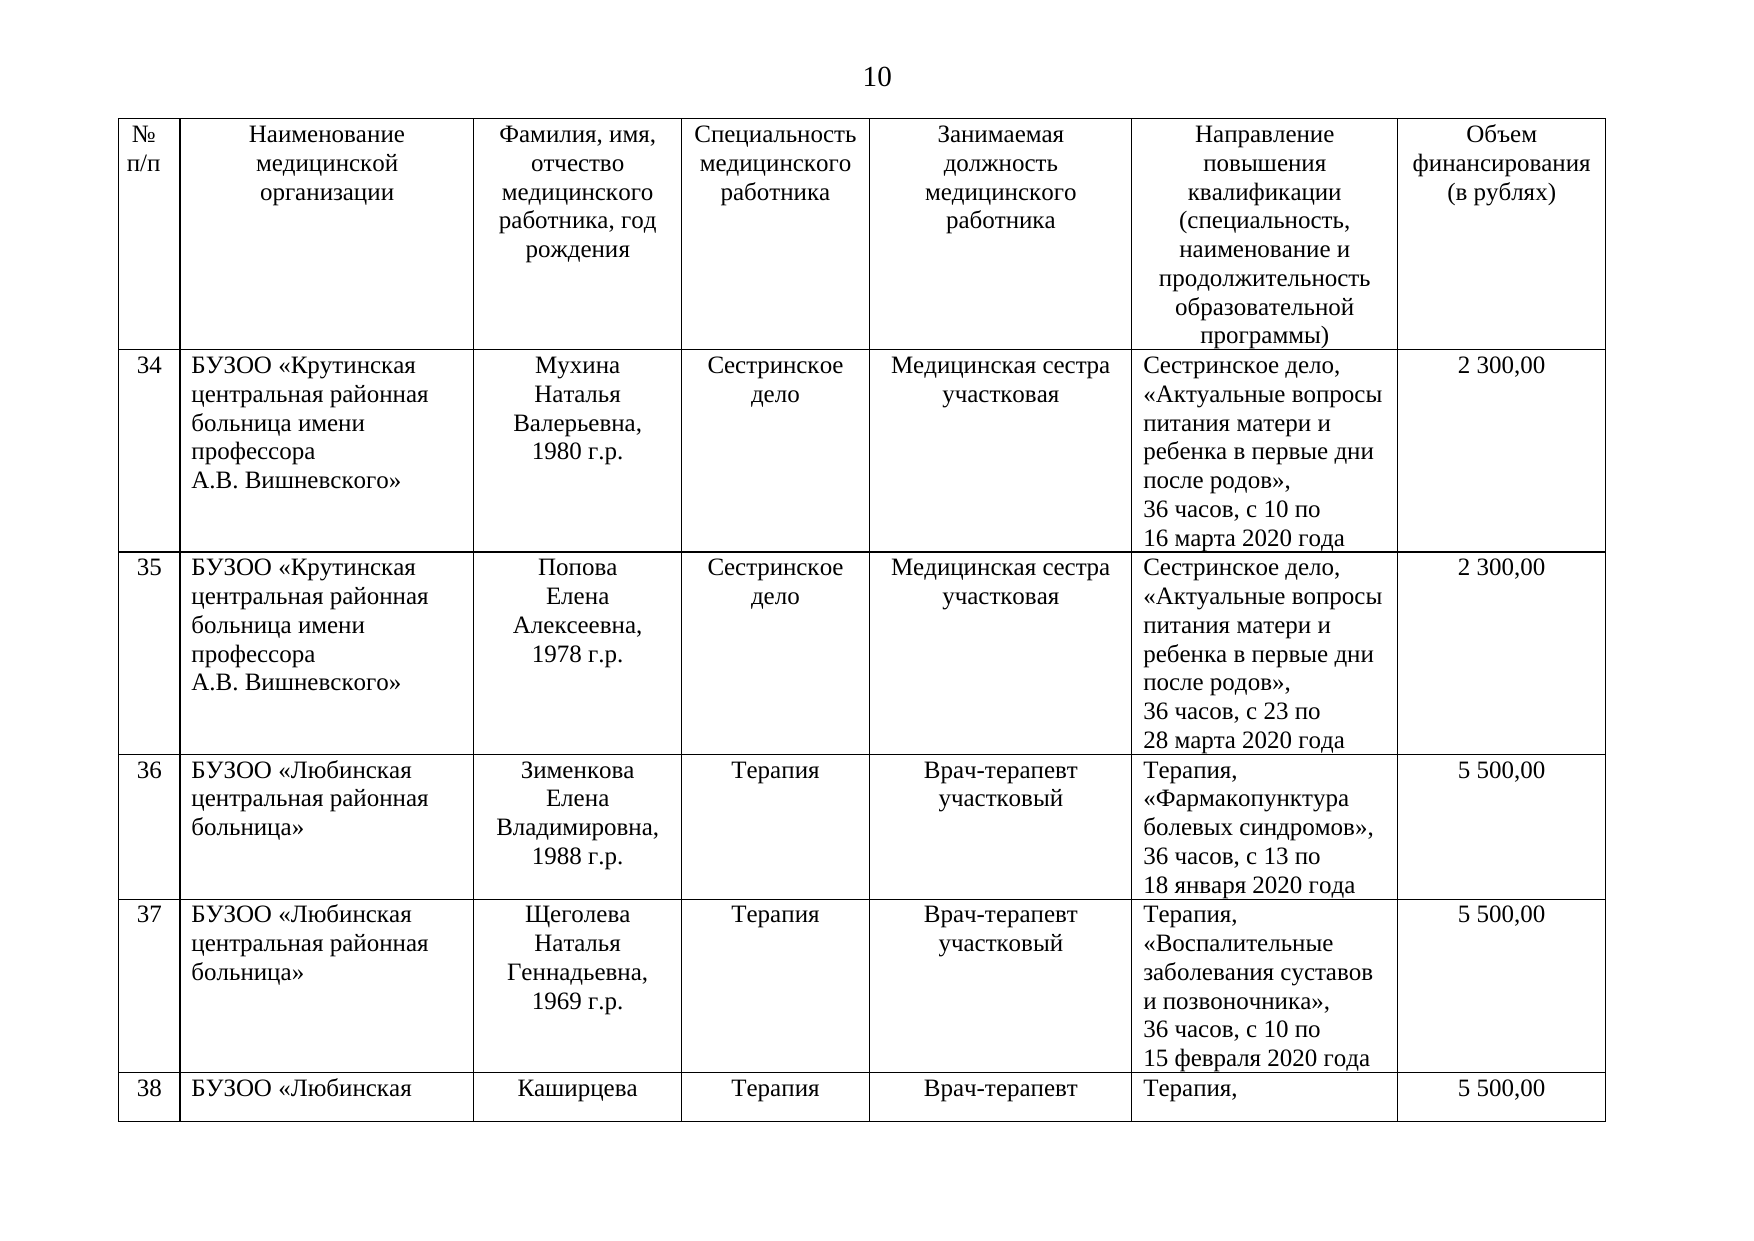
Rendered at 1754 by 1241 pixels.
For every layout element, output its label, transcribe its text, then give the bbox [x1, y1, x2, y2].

table_cell Терапия [682, 755, 869, 898]
table_cell Медицинская сестра участковая [870, 553, 1131, 754]
table_cell 38 [119, 1073, 179, 1121]
table_cell 2 300,00 [1398, 350, 1605, 551]
table_cell Мухина Наталья Валерьевна, 1980 г.р. [474, 350, 681, 551]
table_cell Сестринское дело, «Актуальные вопросы питания матери и ребенка в первые дни после родов», 36 часов, с 10 по 16 марта 2020 года [1132, 350, 1397, 551]
table_cell Терапия [682, 1073, 869, 1121]
table_cell БУЗОО «Крутинская центральная районная больница имени профессора А.В. Вишневского» [181, 350, 473, 551]
table_cell Попова Елена Алексеевна, 1978 г.р. [474, 553, 681, 754]
table_cell Сестринское дело [682, 350, 869, 551]
table_cell БУЗОО «Любинская центральная районная больница» [181, 900, 473, 1072]
table_cell Сестринское дело, «Актуальные вопросы питания матери и ребенка в первые дни после родов», 36 часов, с 23 по 28 марта 2020 года [1132, 553, 1397, 754]
table_cell 5 500,00 [1398, 1073, 1605, 1121]
table_header Занимаемая должность медицинского работника [870, 119, 1131, 349]
table_cell 5 500,00 [1398, 900, 1605, 1072]
table_cell Врач-терапевт участковый [870, 1073, 1131, 1121]
table_cell 34 [119, 350, 179, 551]
table_cell Терапия, «Фармакопунктура болевых синдромов», 36 часов, с 13 по 18 января 2020 года [1132, 755, 1397, 898]
table_header № п/п [119, 119, 179, 349]
table_cell Врач-терапевт участковый [870, 755, 1131, 898]
table_header Фамилия, имя, отчество медицинского работника, год рождения [474, 119, 681, 349]
table_cell 5 500,00 [1398, 755, 1605, 898]
table_cell Медицинская сестра участковая [870, 350, 1131, 551]
table_cell Щеголева Наталья Геннадьевна, 1969 г.р. [474, 900, 681, 1072]
table_cell Сестринское дело [682, 553, 869, 754]
table_cell Каширцева Ольга Константиновна, 1957 г.р. [474, 1073, 681, 1121]
table_header Специальность медицинского работника [682, 119, 869, 349]
table_cell Терапия, «Неотложная помощь при критических состояниях», 36 часов, с 16 по 21 марта 2020 года [1132, 1073, 1397, 1121]
table_cell БУЗОО «Любинская центральная районная больница» [181, 755, 473, 898]
table_cell 37 [119, 900, 179, 1072]
table_cell БУЗОО «Крутинская центральная районная больница имени профессора А.В. Вишневского» [181, 553, 473, 754]
table_cell 36 [119, 755, 179, 898]
table_header Наименование медицинской организации [181, 119, 473, 349]
table_cell 35 [119, 553, 179, 754]
table_cell БУЗОО «Любинская центральная районная больница» [181, 1073, 473, 1121]
table_header Объем финансирования (в рублях) [1398, 119, 1605, 349]
table_cell Врач-терапевт участковый [870, 900, 1131, 1072]
table_cell Терапия, «Воспалительные заболевания суставов и позвоночника», 36 часов, с 10 по 15 февраля 2020 года [1132, 900, 1397, 1072]
table_cell Зименкова Елена Владимировна, 1988 г.р. [474, 755, 681, 898]
table_cell 2 300,00 [1398, 553, 1605, 754]
table_cell Терапия [682, 900, 869, 1072]
